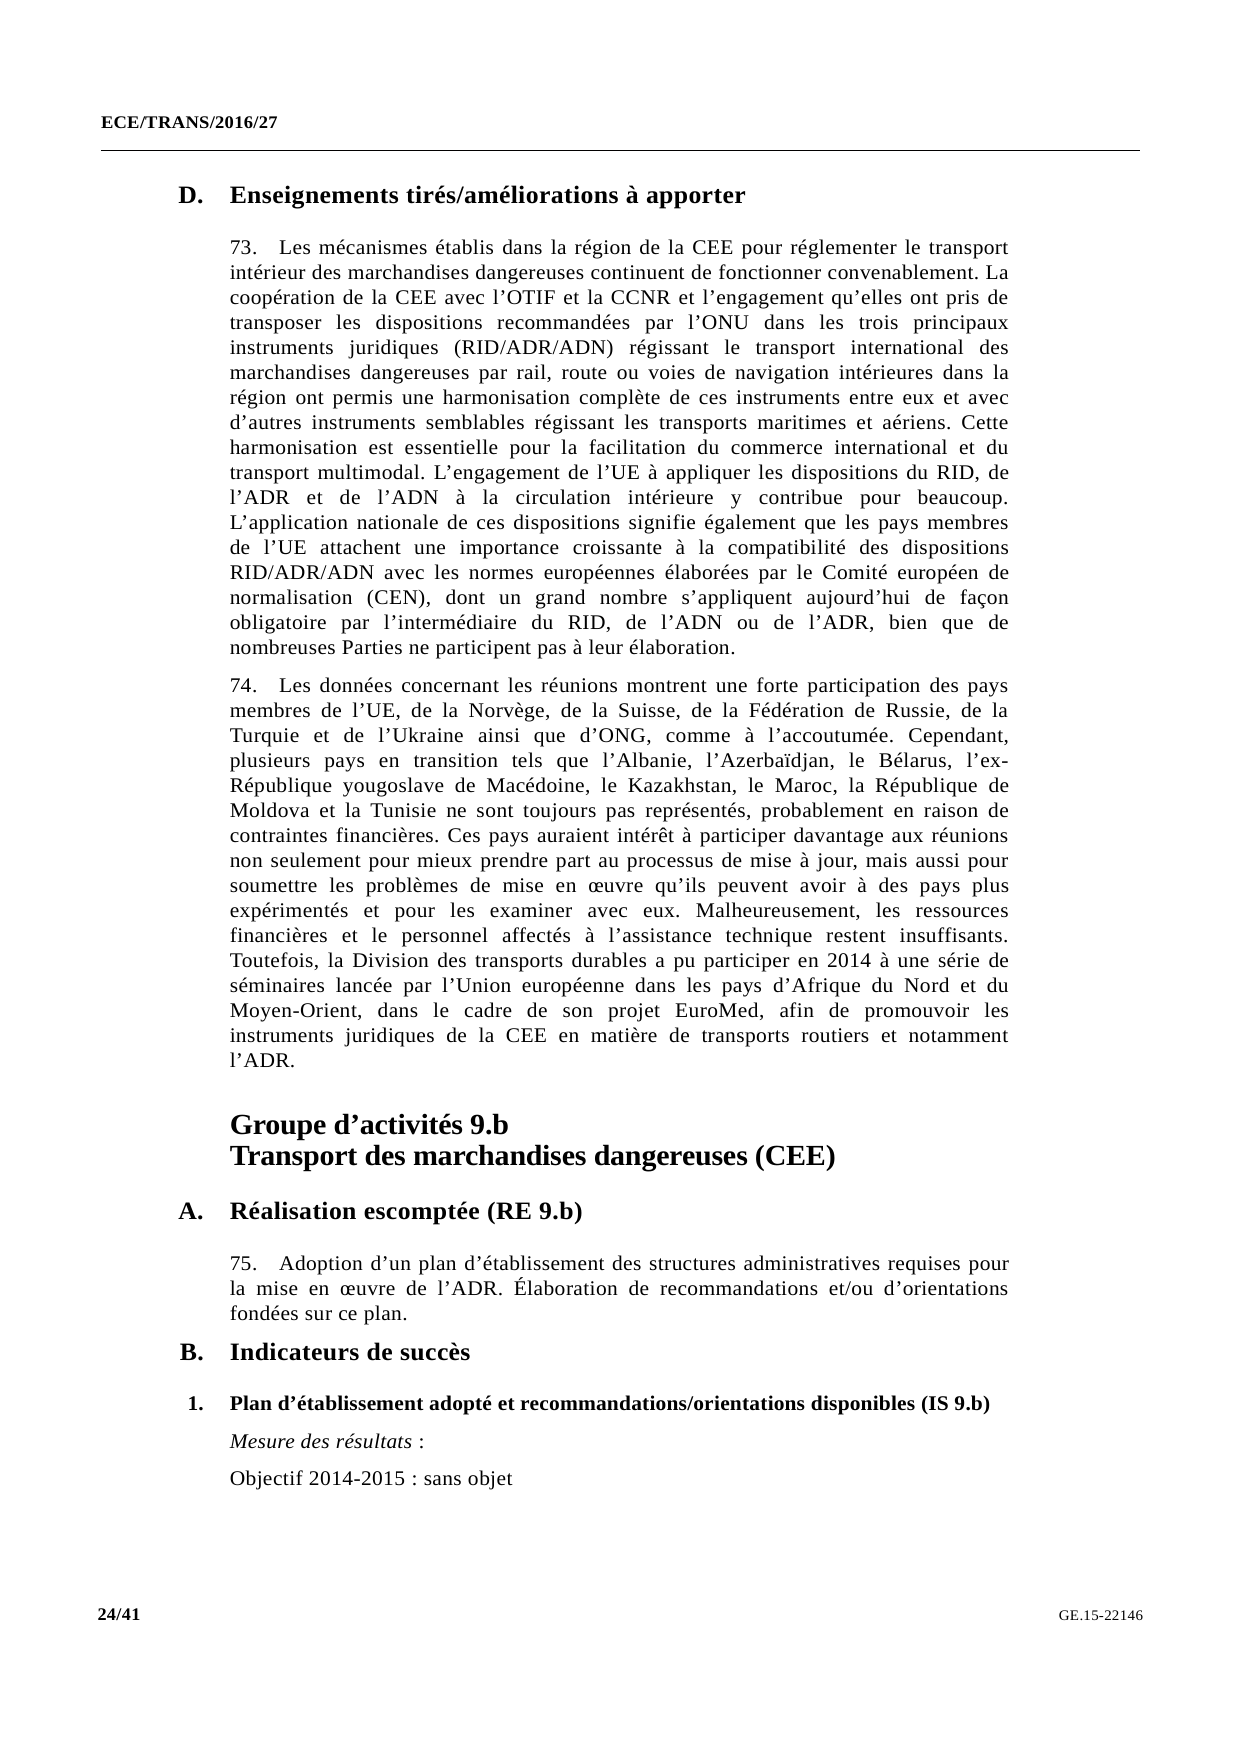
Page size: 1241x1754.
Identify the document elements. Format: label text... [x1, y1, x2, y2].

text B. Indicateurs de succès [97, 1338, 1011, 1366]
list Adoption d’un plan d’établissement des structures administratives requises pour la mise en œuvre de l’ADR. Élaboration de recommandations et/ou d’orientations fondées sur ce plan. [229, 1250, 1011, 1325]
text Groupe d’activités 9.b Transport des marchandises dangereuses (CEE) [97, 1109, 1011, 1172]
list Les mécanismes établis dans la région de la CEE pour réglementer le transport intérieur des marchandises dangereuses continuent de fonctionner convenablement. La coopération de la CEE avec l’OTIF et la CCNR et l’engagement qu’elles ont pris de transposer les dispositions recommandées par l’ONU dans les trois principaux instruments juridiques (RID/ADR/ADN) régissant le transport international des marchandises dangereuses par rail, route ou voies de navigation intérieures dans la région ont permis une harmonisation complète de ces instruments entre eux et avec d’autres instruments semblables régissant les transports maritimes et aériens. Cette harmonisation est essentielle pour la facilitation du commerce international et du transport multimodal. L’engagement de l’UE à appliquer les dispositions du RID, de l’ADR et de l’ADN à la circulation intérieure y contribue pour beaucoup. L’application nationale de ces dispositions signifie également que les pays membres de l’UE attachent une importance croissante à la compatibilité des dispositions RID/ADR/ADN avec les normes européennes élaborées par le Comité européen de normalisation (CEN), dont un grand nombre s’appliquent aujourd’hui de façon obligatoire par l’intermédiaire du RID, de l’ADN ou de l’ADR, bien que de nombreuses Parties ne participent pas à leur élaboration. [229, 234, 1011, 659]
list Les données concernant les réunions montrent une forte participation des pays membres de l’UE, de la Norvège, de la Suisse, de la Fédération de Russie, de la Turquie et de l’Ukraine ainsi que d’ONG, comme à l’accoutumée. Cependant, plusieurs pays en transition tels que l’Albanie, l’Azerbaïdjan, le Bélarus, l’ex-République yougoslave de Macédoine, le Kazakhstan, le Maroc, la République de Moldova et la Tunisie ne sont toujours pas représentés, probablement en raison de contraintes financières. Ces pays auraient intérêt à participer davantage aux réunions non seulement pour mieux prendre part au processus de mise à jour, mais aussi pour soumettre les problèmes de mise en œuvre qu’ils peuvent avoir à des pays plus expérimentés et pour les examiner avec eux. Malheureusement, les ressources financières et le personnel affectés à l’assistance technique restent insuffisants. Toutefois, la Division des transports durables a pu participer en 2014 à une série de séminaires lancée par l’Union européenne dans les pays d’Afrique du Nord et du Moyen-Orient, dans le cadre de son projet EuroMed, afin de promouvoir les instruments juridiques de la CEE en matière de transports routiers et notamment l’ADR. [229, 672, 1011, 1072]
text Mesure des résultats : [97, 1428, 1011, 1453]
text D. Enseignements tirés/améliorations à apporter [97, 181, 1011, 209]
text A. Réalisation escomptée (RE 9.b) [97, 1197, 1011, 1225]
text 1. Plan d’établissement adopté et recommandations/orientations disponibles (IS 9.b) [97, 1391, 1011, 1416]
text Objectif 2014-2015 : sans objet [229, 1466, 1011, 1491]
